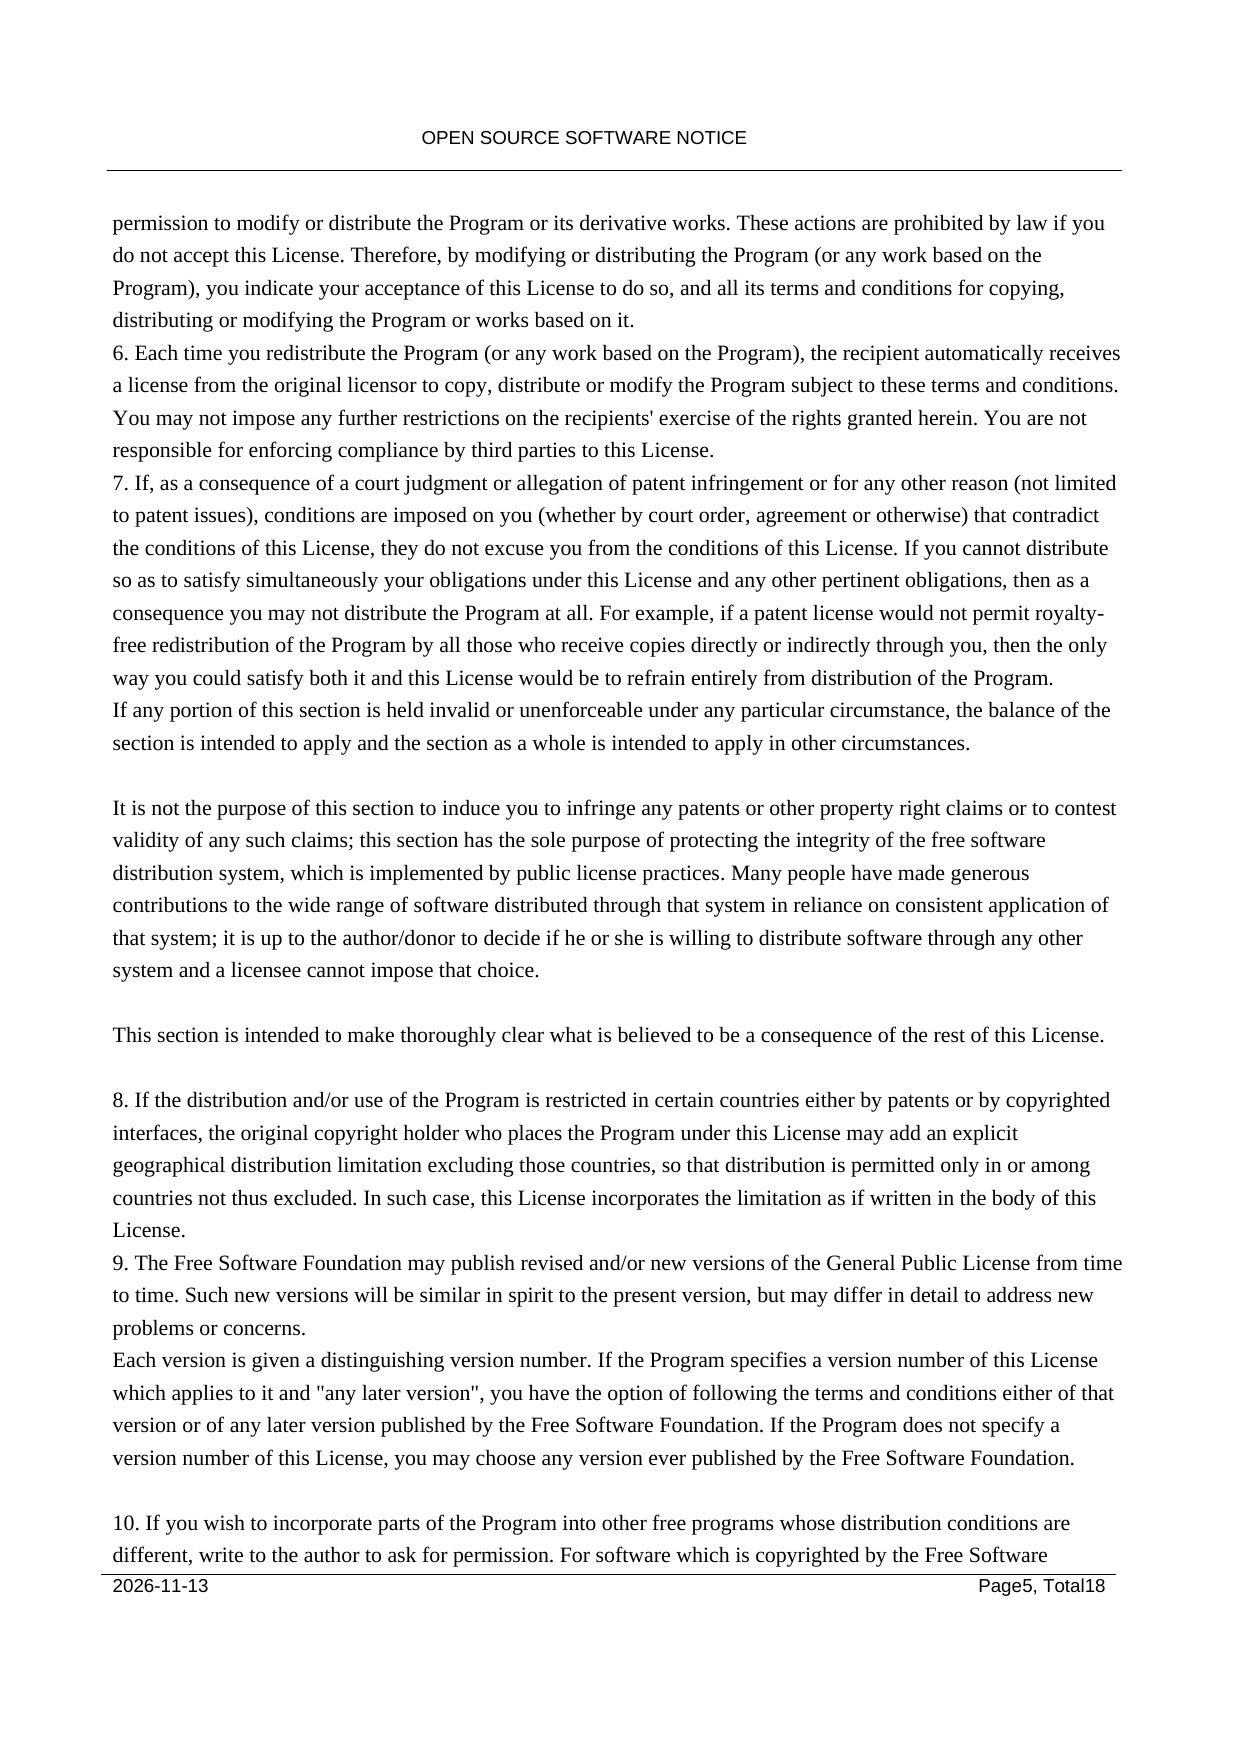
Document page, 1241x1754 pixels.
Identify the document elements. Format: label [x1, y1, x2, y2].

text [112, 206, 1128, 1571]
